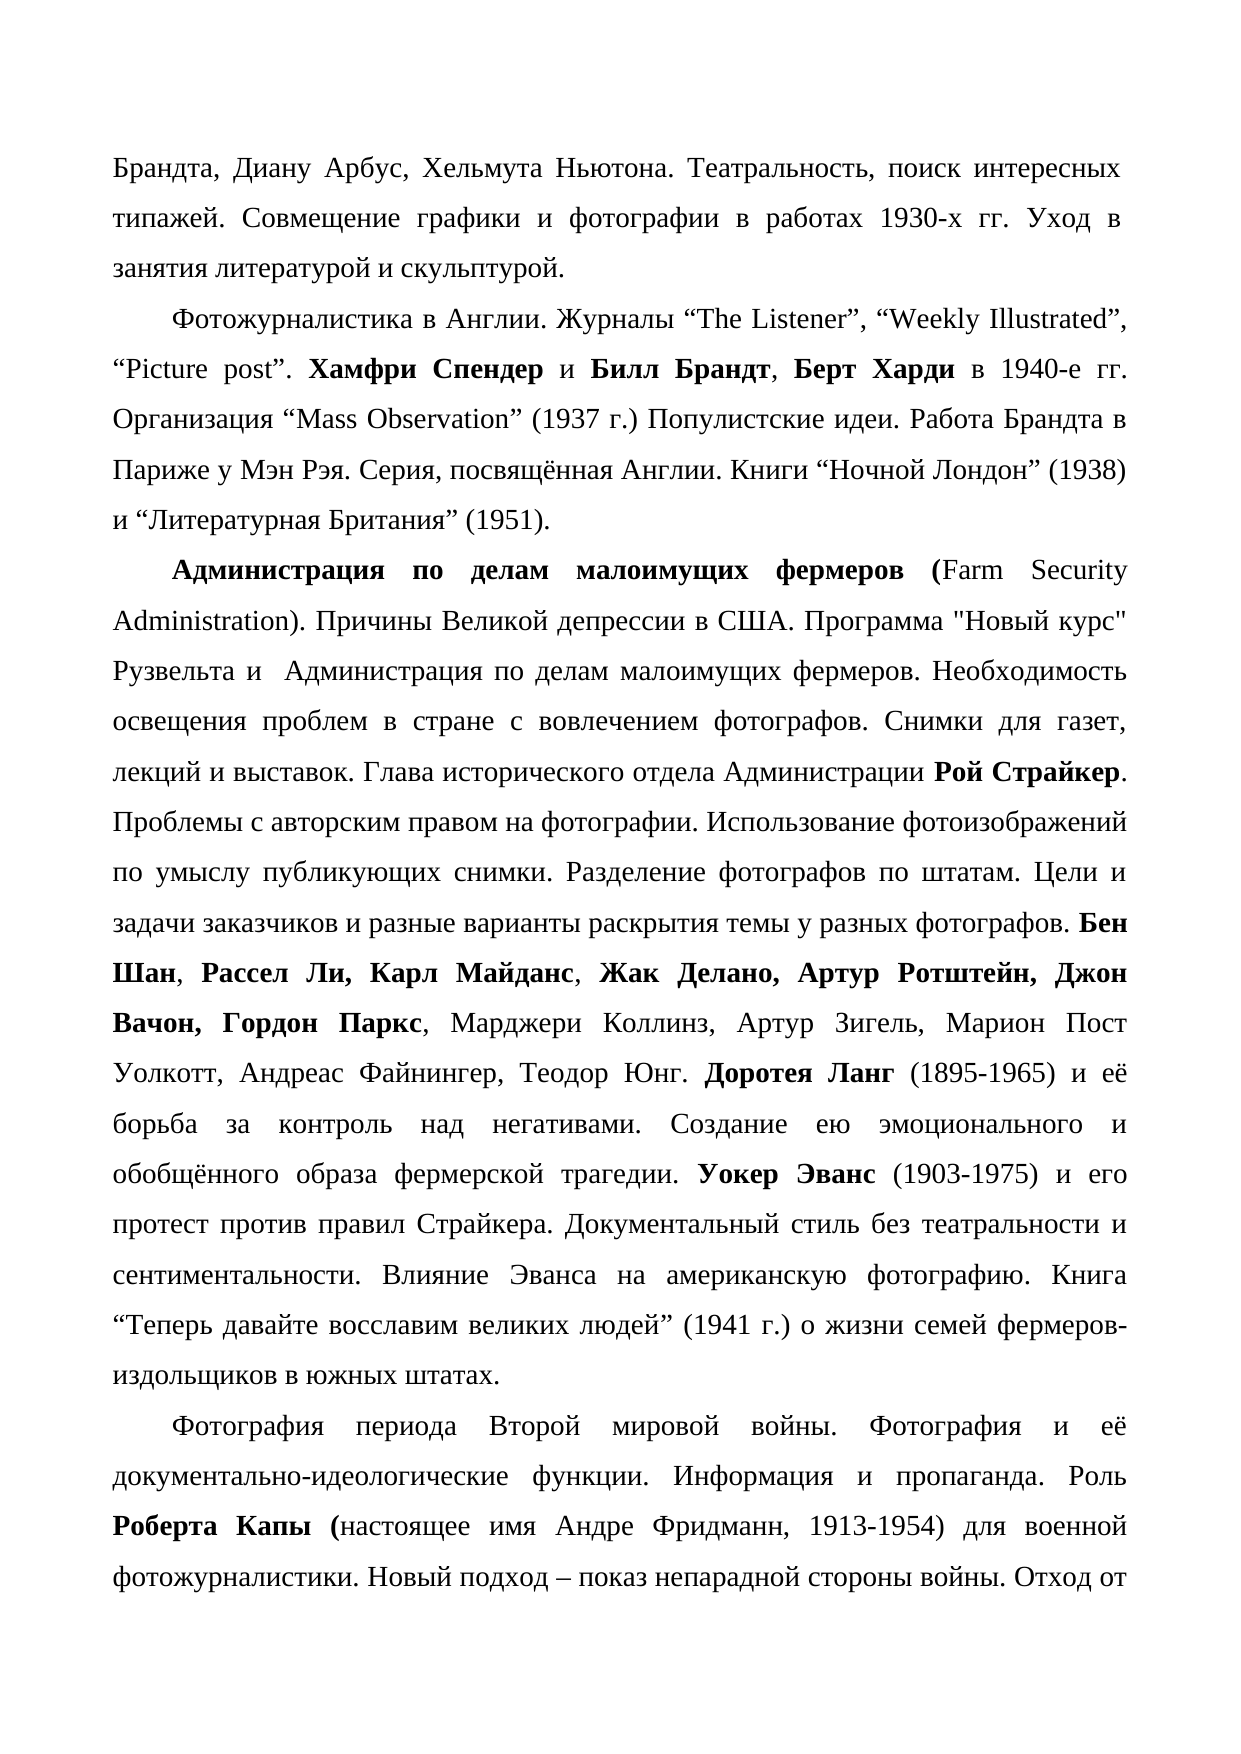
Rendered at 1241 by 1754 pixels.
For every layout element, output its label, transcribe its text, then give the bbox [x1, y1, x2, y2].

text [112, 150, 1122, 284]
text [112, 1408, 1128, 1592]
text Фотожурналистика в Англии. Журналы “The Listener”, “Weekly Illustrated”, “Picture post”. Хамфри Спендер и Билл Брандт, Берт Харди в 1940-е гг. Организация “Mass Observation” (.) Популистские идеи. Работа Брандта в Париже у Мэн Рэя. Серия, посвящённая Англии. Книги “Ночной Лондон” (1938) и “Литературная Британия” (1951). [112, 301, 1128, 536]
text Администрация по делам малоимущих фермеров (Farm Security Administration). Причины Великой депрессии в США. Программа "Новый курс" Рузвельта и Администрация по делам малоимущих фермеров. Необходимость освещения проблем в стране с вовлечением фотографов. Снимки для газет, лекций и выставок. Глава исторического отдела Администрации Рой Страйкер. Проблемы с авторским правом на фотографии. Использование фотоизображений по умыслу публикующих снимки. Разделение фотографов по штатам. Цели и задачи заказчиков и разные варианты раскрытия темы у разных фотографов. Бен Шан, Рассел Ли, Карл Майданс, Жак Делано, Артур Ротштейн, Джон Вачон, Гордон Паркс, Марджeри Коллинз, Артур Зигель, Марион Пост Уолкотт, Андреас Файнингер, Теодор Юнг. Доротея Ланг (1895-1965) и её борьба за контроль над негативами. Создание ею эмоционального и обобщённого образа фермерской трагедии. Уокер Эванс (1903-1975) и его протест против правил Страйкера. Документальный стиль без театральности и сентиментальности. Влияние Эванса на американскую фотографию. Книга “Теперь давайте восславим великих людей” (.) о жизни семей фермеров-издольщиков в южных штатах. [112, 552, 1128, 1391]
